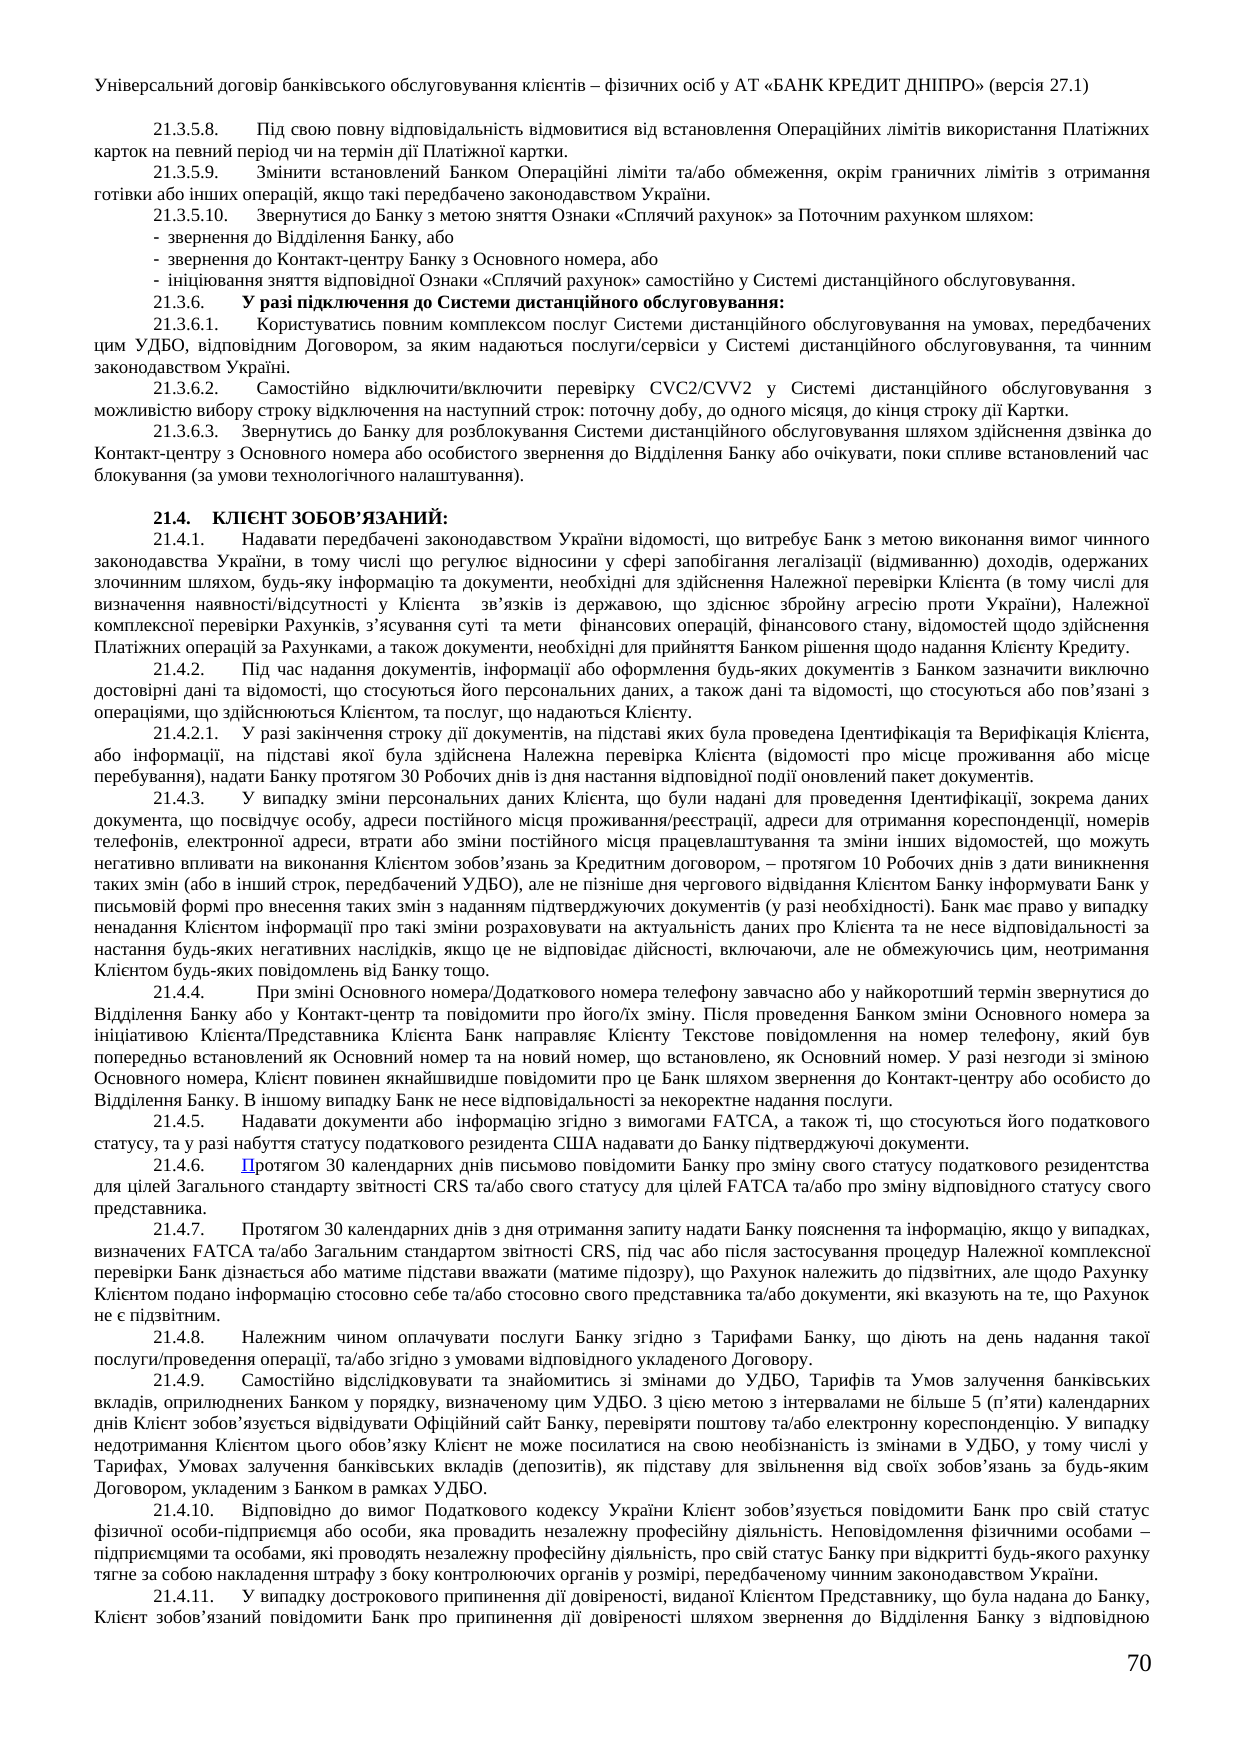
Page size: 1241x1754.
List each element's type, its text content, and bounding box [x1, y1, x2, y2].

list звернення до Відділення Банку, або [94, 312, 1152, 334]
list При зміні Основного номера/Додаткового номера телефону завчасно або у найкоротший термін звернутися до Відділення Банку або у Контакт-центр та повідомити про його/їх зміну. Після проведення Банком зміни Основного номера за ініціативою Клієнта/Представника Клієнта Банк направляє Клієнту Текстове повідомлення на номер телефону, який був попередньо встановлений як Основний номер та на новий номер, що встановлено, як Основний номер. У разі незгоди зі зміною Основного номера, Клієнт повинен якнайшвидше повідомити про це Банк шляхом звернення до Контакт-центру або особисто до Відділення Банку. В іншому випадку Банк не несе відповідальності за некоректне надання послуги. [94, 1067, 1152, 1197]
list Змінити встановлений Банком Операційні ліміти та/або обмеження, окрім граничних лімітів з отримання готівки або інших операцій, якщо такі передбачено законодавством України. [94, 247, 1152, 291]
list Звернутися до Банку з метою зняття Ознаки «Сплячий рахунок» за Поточним рахунком шляхом: [94, 291, 1152, 312]
list Надавати передбачені законодавством України відомості, що витребує Банк з метою виконання вимог чинного законодавства України, в тому числі що регулює відносини у сфері запобігання легалізації (відмиванню) доходів, одержаних злочинним шляхом, будь-яку інформацію та документи, необхідні для здійснення Належної перевірки Клієнта (в тому числі для визначення наявності/відсутності у Клієнта зв’язків із державою, що здіснює збройну агресію проти України), Належної комплексної перевірки Рахунків, з’ясування суті та мети фінансових операцій, фінансового стану, відомостей щодо здійснення Платіжних операцій за Рахунками, а також документи, необхідні для прийняття Банком рішення щодо надання Клієнту Кредиту. [94, 614, 1152, 744]
list Під свою повну відповідальність відмовитися від встановлення Операційних лімітів використання Платіжних карток на певний період чи на термін дії Платіжної картки. [94, 204, 1152, 247]
list Користуватись повним комплексом послуг Системи дистанційного обслуговування на умовах, передбачених цим УДБО, відповідним Договором, за яким надаються послуги/сервіси у Системі дистанційного обслуговування, та чинним законодавством Україні. [94, 399, 1152, 463]
list Звернутись до Банку для розблокування Системи дистанційного обслуговування шляхом здійснення дзвінка до Контакт-центру з Основного номера або особистого звернення до Відділення Банку або очікувати, поки спливе встановлений час блокування (за умови технологічного налаштування). [94, 507, 1152, 571]
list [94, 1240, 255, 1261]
list Протягом 30 календарних днів письмово повідомити Банку про зміну свого статусу податкового резидентства для цілей Загального стандарту звітності CRS та/або свого статусу для цілей FATCA та/або про зміну відповідного статусу свого представника. [207, 1261, 1152, 1304]
list звернення до Контакт-центру Банку з Основного номера, або [94, 334, 1152, 356]
list У разі закінчення строку дії документів, на підставі яких була проведена Ідентифікація та Верифікація Клієнта, або інформації, на підставі якої була здійснена Належна перевірка Клієнта (відомості про місце проживання або місце перебування), надати Банку протягом 30 Робочих днів із дня настання відповідної події оновлений пакет документів. [94, 808, 1152, 873]
list Належним чином оплачувати послуги Банку згідно з Тарифами Банку, що діють на день надання такої послуги/проведення операції, та/або згідно з умовами відповідного укладеного Договору. [94, 1412, 1152, 1455]
list За письмовою заявою одержувати у Банку засвідчені копії документів, що підтверджують правильність списання коштів з Рахунку, у випадку виникнення суперечок з іншими учасниками МПС або інших спірних питань. [94, 118, 1152, 161]
list Надавати документи або інформацію згідно з вимогами FATCA, а також ті, що стосуються його податкового статусу, та у разі набуття статусу податкового резидента США надавати до Банку підтверджуючі документи. [94, 1197, 1152, 1240]
list Під свою повну відповідальність доручити Банку видачу Додаткових карток до Рахунку на ім’я осіб, вказаних у заяві Клієнта. Умови УДБО в частині використання Карток поширюються на усіх осіб, для яких випущені Додаткові картки. [94, 161, 1152, 204]
list Клієнт зобов’язаний: [94, 593, 1152, 614]
list Самостійно відслідковувати та знайомитись зі змінами до УДБО, Тарифів та Умов залучення банківських вкладів, оприлюднених Банком у порядку, визначеному цим УДБО. З цією метою з інтервалами не більше 5 (п’яти) календарних днів Клієнт зобов’язується відвідувати Офіційний сайт Банку, перевіряти поштову та/або електронну кореспонденцію. У випадку недотримання Клієнтом цього обов’язку Клієнт не може посилатися на свою необізнаність із змінами в УДБО, у тому числі у Тарифах, Умовах залучення банківських вкладів (депозитів), як підставу для звільнення від своїх зобов’язань за будь-яким Договором, укладеним з Банком в рамках УДБО. [94, 1455, 1152, 1585]
list Протягом 30 календарних днів з дня отримання запиту надати Банку пояснення та інформацію, якщо у випадках, визначених FATCA та/або Загальним стандартом звітності CRS, під час або після застосування процедур Належної комплексної перевірки Банк дізнається або матиме підстави вважати (матиме підозру), що Рахунок належить до підзвітних, але щодо Рахунку Клієнтом подано інформацію стосовно себе та/або стосовно свого представника та/або документи, які вказують на те, що Рахунок не є підзвітним. [94, 1304, 1152, 1412]
list Самостійно відключити/включити перевірку CVC2/CVV2 у Системі дистанційного обслуговування з можливістю вибору строку відключення на наступний строк: поточну добу, до одного місяця, до кінця строку дії Картки. [94, 463, 1152, 507]
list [94, 1585, 1152, 1628]
list Під час надання документів, інформації або оформлення будь-яких документів з Банком зазначити виключно достовірні дані та відомості, що стосуються його персональних даних, а також дані та відомості, що стосуються або пов’язані з операціями, що здійснюються Клієнтом, та послуг, що надаються Клієнту. [94, 744, 1152, 808]
list ініціювання зняття відповідної Ознаки «Сплячий рахунок» самостійно у Системі дистанційного обслуговування. [94, 356, 1152, 377]
list У випадку зміни персональних даних Клієнта, що були надані для проведення Ідентифікації, зокрема даних документа, що посвідчує особу, адреси постійного місця проживання/реєстрації, адреси для отримання кореспонденції, номерів телефонів, електронної адреси, втрати або зміни постійного місця працевлаштування та зміни інших відомостей, що можуть негативно впливати на виконання Клієнтом зобов’язань за Кредитним договором, – протягом 10 Робочих днів з дати виникнення таких змін (або в інший строк, передбачений УДБО), але не пізніше дня чергового відвідання Клієнтом Банку інформувати Банк у письмовій формі про внесення таких змін з наданням підтверджуючих документів (у разі необхідності). Банк має право у випадку ненадання Клієнтом інформації про такі зміни розраховувати на актуальність даних про Клієнта та не несе відповідальності за настання будь-яких негативних наслідків, якщо це не відповідає дійсності, включаючи, але не обмежуючись цим, неотримання Клієнтом будь-яких повідомлень від Банку тощо. [94, 873, 1152, 1067]
list У разі підключення до Системи дистанційного обслуговування: [94, 377, 1152, 399]
